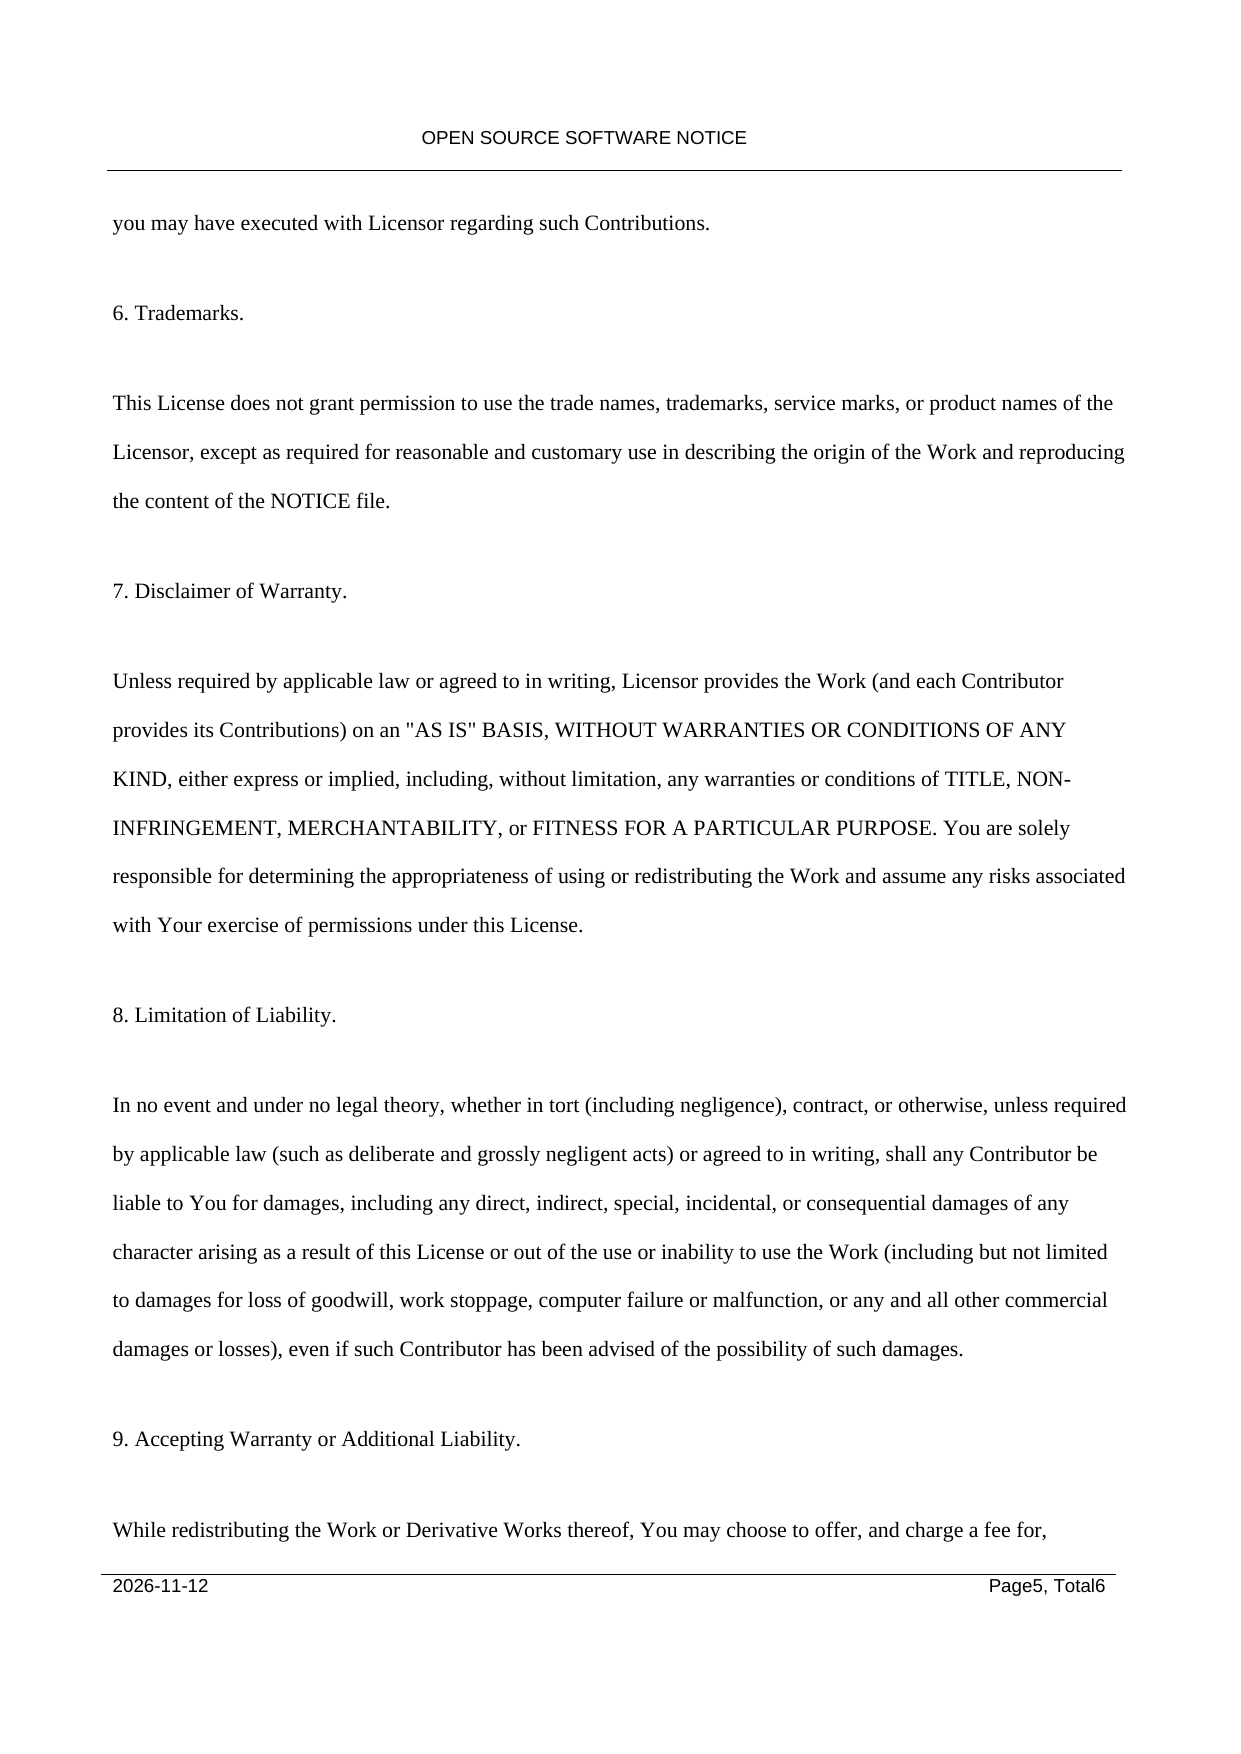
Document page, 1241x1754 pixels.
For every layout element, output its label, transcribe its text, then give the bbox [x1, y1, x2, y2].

text This License does not grant permission to use the trade names, trademarks, service marks, or product names of the Licensor, except as required for reasonable and customary use in describing the origin of the Work and reproducing the content of the NOTICE file. [112, 387, 1128, 517]
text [112, 206, 1128, 239]
text Unless required by applicable law or agreed to in writing, Licensor provides the Work (and each Contributor provides its Contributions) on an "AS IS" BASIS, WITHOUT WARRANTIES OR CONDITIONS OF ANY KIND, either express or implied, including, without limitation, any warranties or conditions of TITLE, NON-INFRINGEMENT, MERCHANTABILITY, or FITNESS FOR A PARTICULAR PURPOSE. You are solely responsible for determining the appropriateness of using or redistributing the Work and assume any risks associated with Your exercise of permissions under this License. [112, 665, 1128, 941]
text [112, 1513, 1128, 1546]
text 7. Disclaimer of Warranty. [112, 574, 1128, 607]
text 9. Accepting Warranty or Additional Liability. [112, 1423, 1128, 1455]
text 6. Trademarks. [112, 297, 1128, 329]
text 8. Limitation of Liability. [112, 999, 1128, 1031]
text In no event and under no legal theory, whether in tort (including negligence), contract, or otherwise, unless required by applicable law (such as deliberate and grossly negligent acts) or agreed to in writing, shall any Contributor be liable to You for damages, including any direct, indirect, special, incidental, or consequential damages of any character arising as a result of this License or out of the use or inability to use the Work (including but not limited to damages for loss of goodwill, work stoppage, computer failure or malfunction, or any and all other commercial damages or losses), even if such Contributor has been advised of the possibility of such damages. [112, 1089, 1128, 1365]
